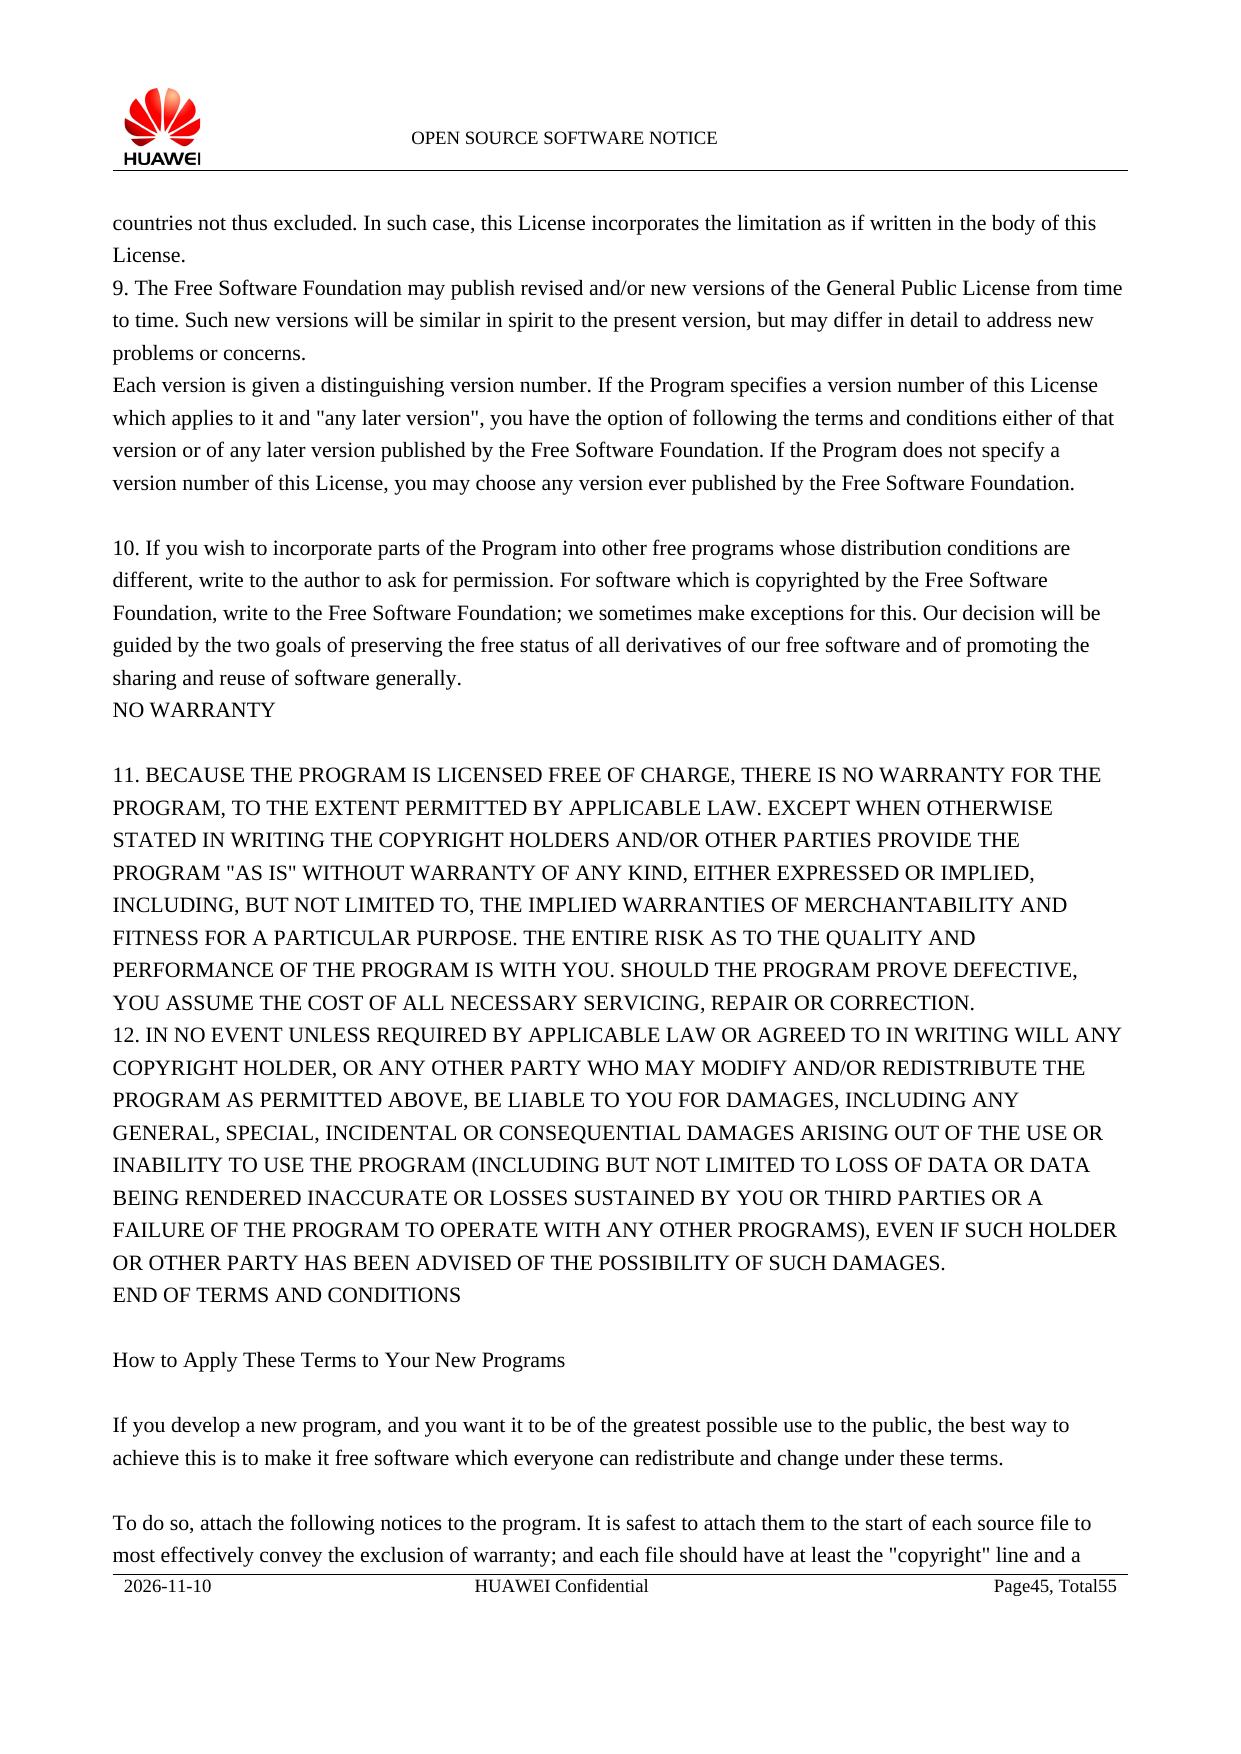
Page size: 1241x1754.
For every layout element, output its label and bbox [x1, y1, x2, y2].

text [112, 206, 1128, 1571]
picture [124, 88, 201, 165]
